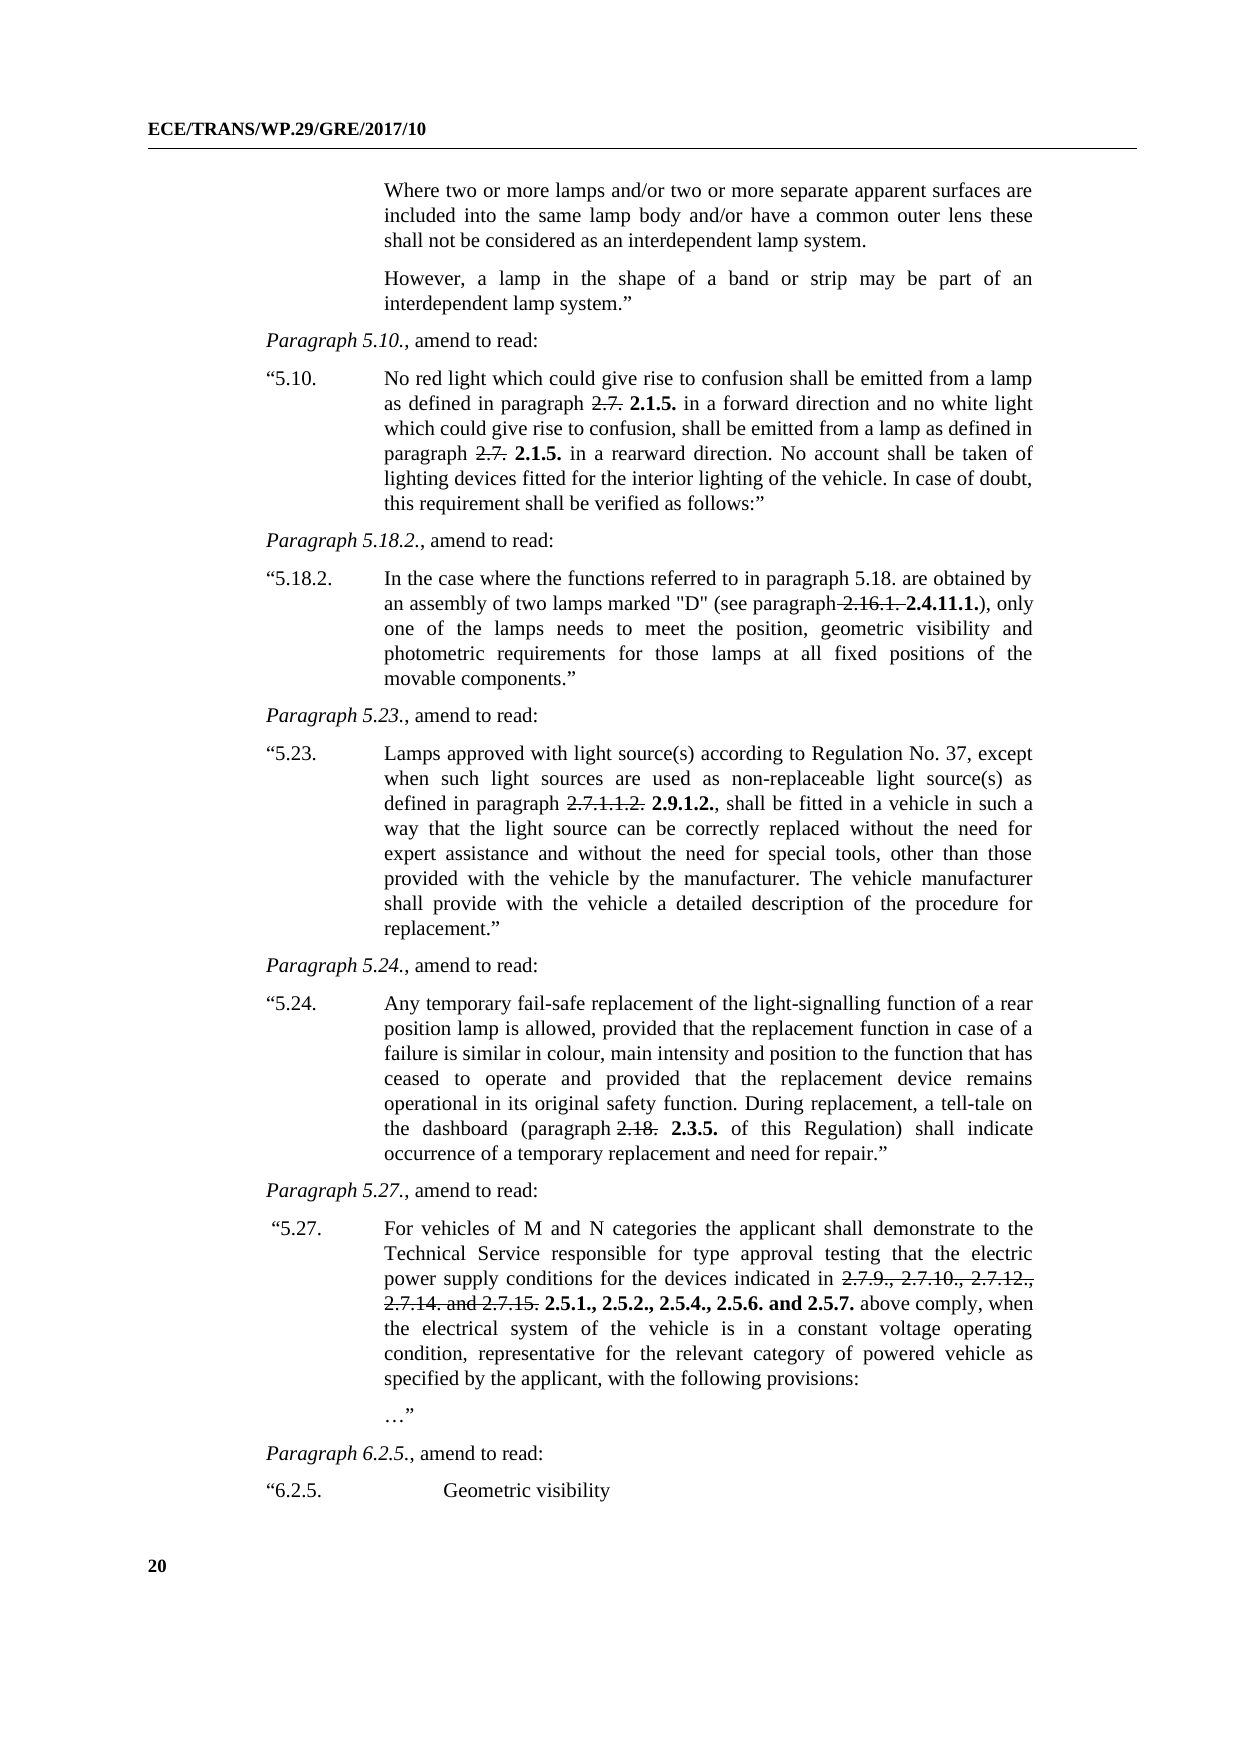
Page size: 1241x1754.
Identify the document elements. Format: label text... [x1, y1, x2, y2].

text “6.2.5. Geometric visibility [266, 1477, 1033, 1502]
text “5.27. For vehicles of M and N categories the applicant shall demonstrate to the Technical Service responsible for type approval testing that the electric power supply conditions for the devices indicated in 2.7.9., 2.7.10., 2.7.12., 2.7.14. and 2.7.15. 2.5.1., 2.5.2., 2.5.4., 2.5.6. and 2.5.7. above comply, when the electrical system of the vehicle is in a constant voltage operating condition, representative for the relevant category of powered vehicle as specified by the applicant, with the following provisions: [266, 1215, 1033, 1390]
text Paragraph 5.24., amend to read: [266, 952, 1019, 977]
text Paragraph 5.23., amend to read: [266, 702, 1019, 727]
text …” [384, 1402, 1137, 1427]
text Paragraph 5.10., amend to read: [266, 327, 1019, 352]
text However, a lamp in the shape of a band or strip may be part of an interdependent lamp system.” [384, 265, 1033, 315]
text Paragraph 5.18.2., amend to read: [266, 527, 1019, 552]
text Where two or more lamps and/or two or more separate apparent surfaces are included into the same lamp body and/or have a common outer lens these shall not be considered as an interdependent lamp system. [384, 177, 1033, 252]
text Paragraph 6.2.5., amend to read: [266, 1440, 1019, 1465]
text “5.18.2. In the case where the functions referred to in paragraph 5.18. are obtained by an assembly of two lamps marked "D" (see paragraph 2.16.1. 2.4.11.1.), only one of the lamps needs to meet the position, geometric visibility and photometric requirements for those lamps at all fixed positions of the movable components.” [266, 565, 1033, 690]
text “5.24. Any temporary fail-safe replacement of the light-signalling function of a rear position lamp is allowed, provided that the replacement function in case of a failure is similar in colour, main intensity and position to the function that has ceased to operate and provided that the replacement device remains operational in its original safety function. During replacement, a tell-tale on the dashboard (paragraph 2.18. 2.3.5. of this Regulation) shall indicate occurrence of a temporary replacement and need for repair.” [266, 990, 1033, 1165]
text Paragraph 5.27., amend to read: [266, 1177, 1019, 1202]
text “5.10. No red light which could give rise to confusion shall be emitted from a lamp as defined in paragraph 2.7. 2.1.5. in a forward direction and no white light which could give rise to confusion, shall be emitted from a lamp as defined in paragraph 2.7. 2.1.5. in a rearward direction. No account shall be taken of lighting devices fitted for the interior lighting of the vehicle. In case of doubt, this requirement shall be verified as follows:” [266, 365, 1033, 515]
text “5.23. Lamps approved with light source(s) according to Regulation No. 37, except when such light sources are used as non-replaceable light source(s) as defined in paragraph 2.7.1.1.2. 2.9.1.2., shall be fitted in a vehicle in such a way that the light source can be correctly replaced without the need for expert assistance and without the need for special tools, other than those provided with the vehicle by the manufacturer. The vehicle manufacturer shall provide with the vehicle a detailed description of the procedure for replacement.” [266, 740, 1033, 940]
